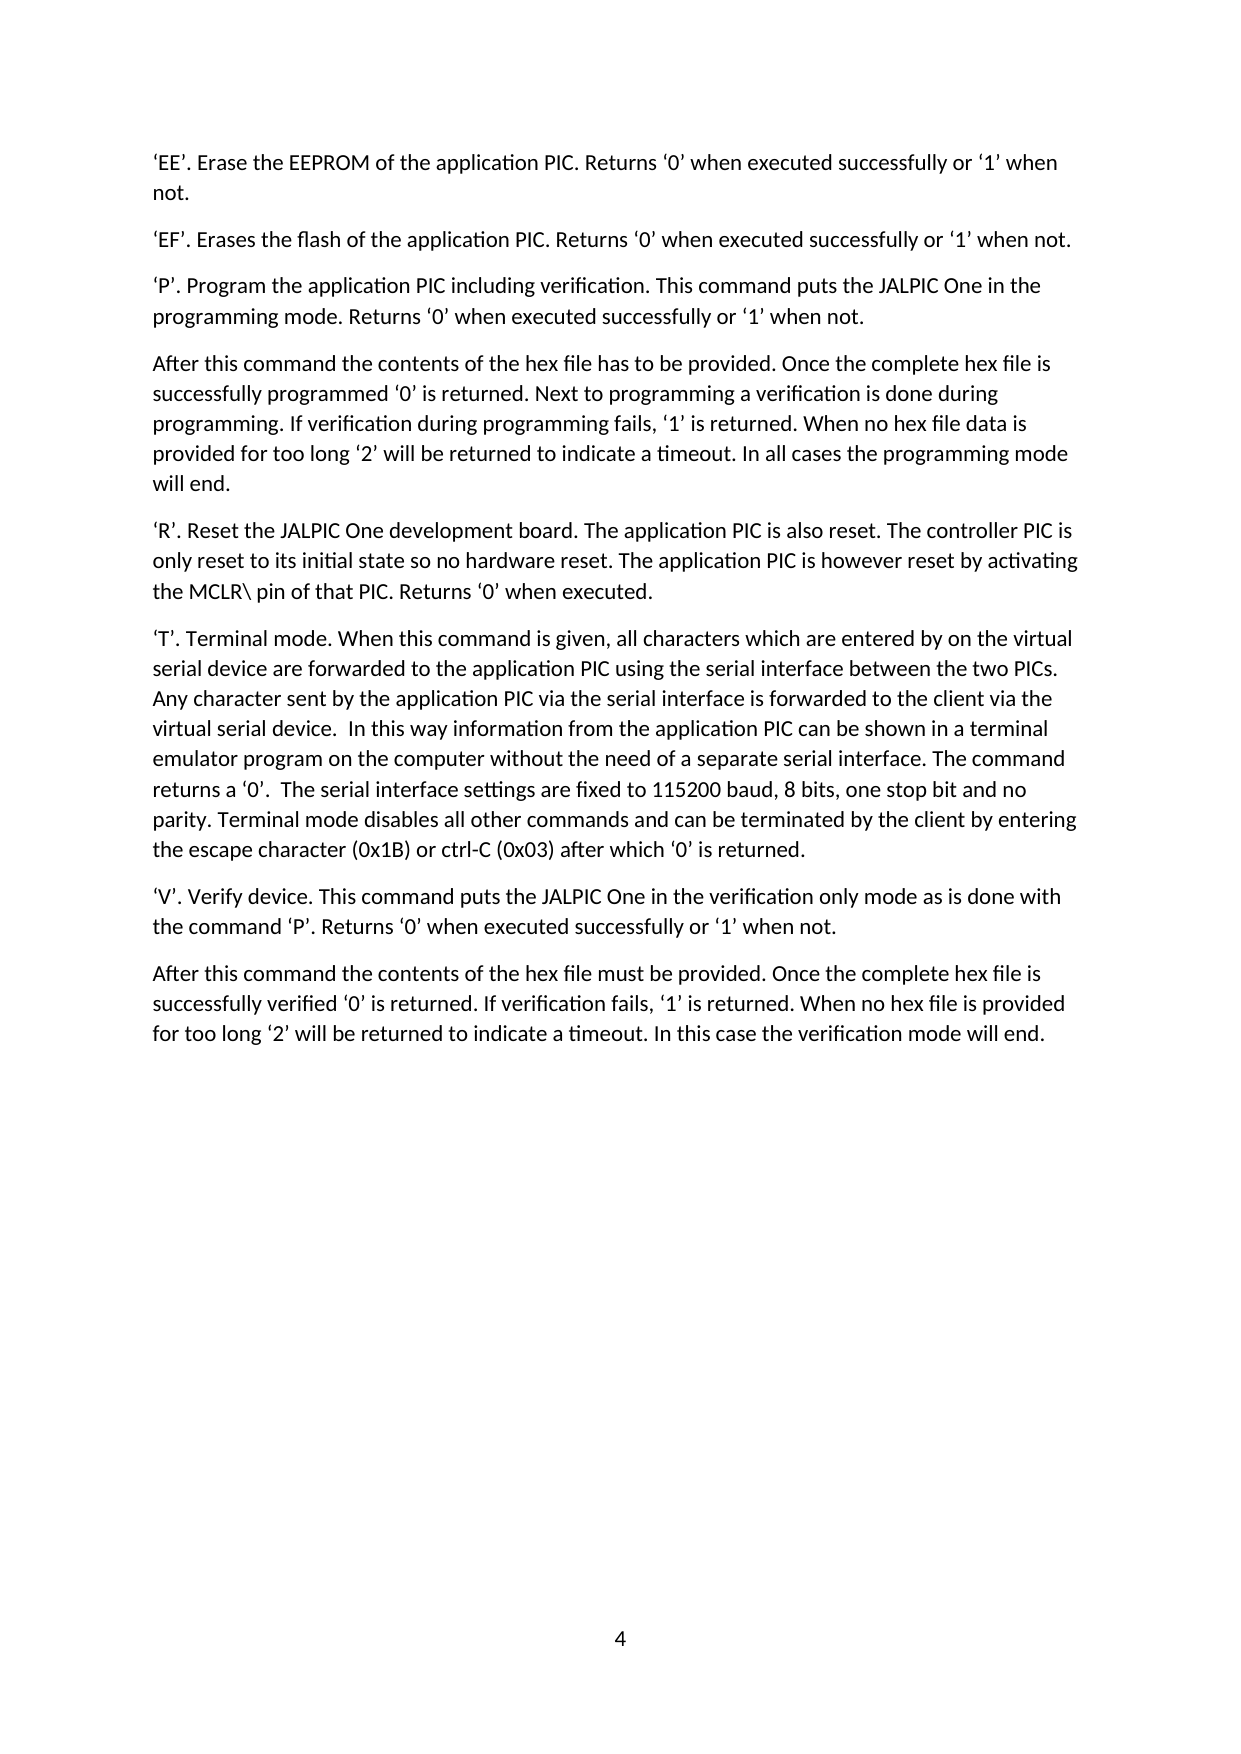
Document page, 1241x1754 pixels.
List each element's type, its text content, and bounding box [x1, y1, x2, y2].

text ‘P’. Program the application PIC including verification. This command puts the JALPIC One in the programming mode. Returns ‘0’ when executed successfully or ‘1’ when not. [152, 272, 1093, 330]
text After this command the contents of the hex file must be provided. Once the complete hex file is successfully verified ‘0’ is returned. If verification fails, ‘1’ is returned. When no hex file is provided for too long ‘2’ will be returned to indicate a timeout. In this case the verification mode will end. [152, 959, 1093, 1047]
text ‘EE’. Erase the EEPROM of the application PIC. Returns ‘0’ when executed successfully or ‘1’ when not. [152, 148, 1093, 206]
text ‘EF’. Erases the flash of the application PIC. Returns ‘0’ when executed successfully or ‘1’ when not. [152, 225, 1093, 253]
text ‘V’. Verify device. This command puts the JALPIC One in the verification only mode as is done with the command ‘P’. Returns ‘0’ when executed successfully or ‘1’ when not. [152, 882, 1093, 940]
text ‘R’. Reset the JALPIC One development board. The application PIC is also reset. The controller PIC is only reset to its initial state so no hardware reset. The application PIC is however reset by activating the MCLR\ pin of that PIC. Returns ‘0’ when executed. [152, 516, 1093, 605]
text After this command the contents of the hex file has to be provided. Once the complete hex file is successfully programmed ‘0’ is returned. Next to programming a verification is done during programming. If verification during programming fails, ‘1’ is returned. When no hex file data is provided for too long ‘2’ will be returned to indicate a timeout. In all cases the programming mode will end. [152, 349, 1093, 497]
text ‘T’. Terminal mode. When this command is given, all characters which are entered by on the virtual serial device are forwarded to the application PIC using the serial interface between the two PICs. Any character sent by the application PIC via the serial interface is forwarded to the client via the virtual serial device. In this way information from the application PIC can be shown in a terminal emulator program on the computer without the need of a separate serial interface. The command returns a ‘0’. The serial interface settings are fixed to 115200 baud, 8 bits, one stop bit and no parity. Terminal mode disables all other commands and can be terminated by the client by entering the escape character (0x1B) or ctrl-C (0x03) after which ‘0’ is returned. [152, 624, 1093, 863]
